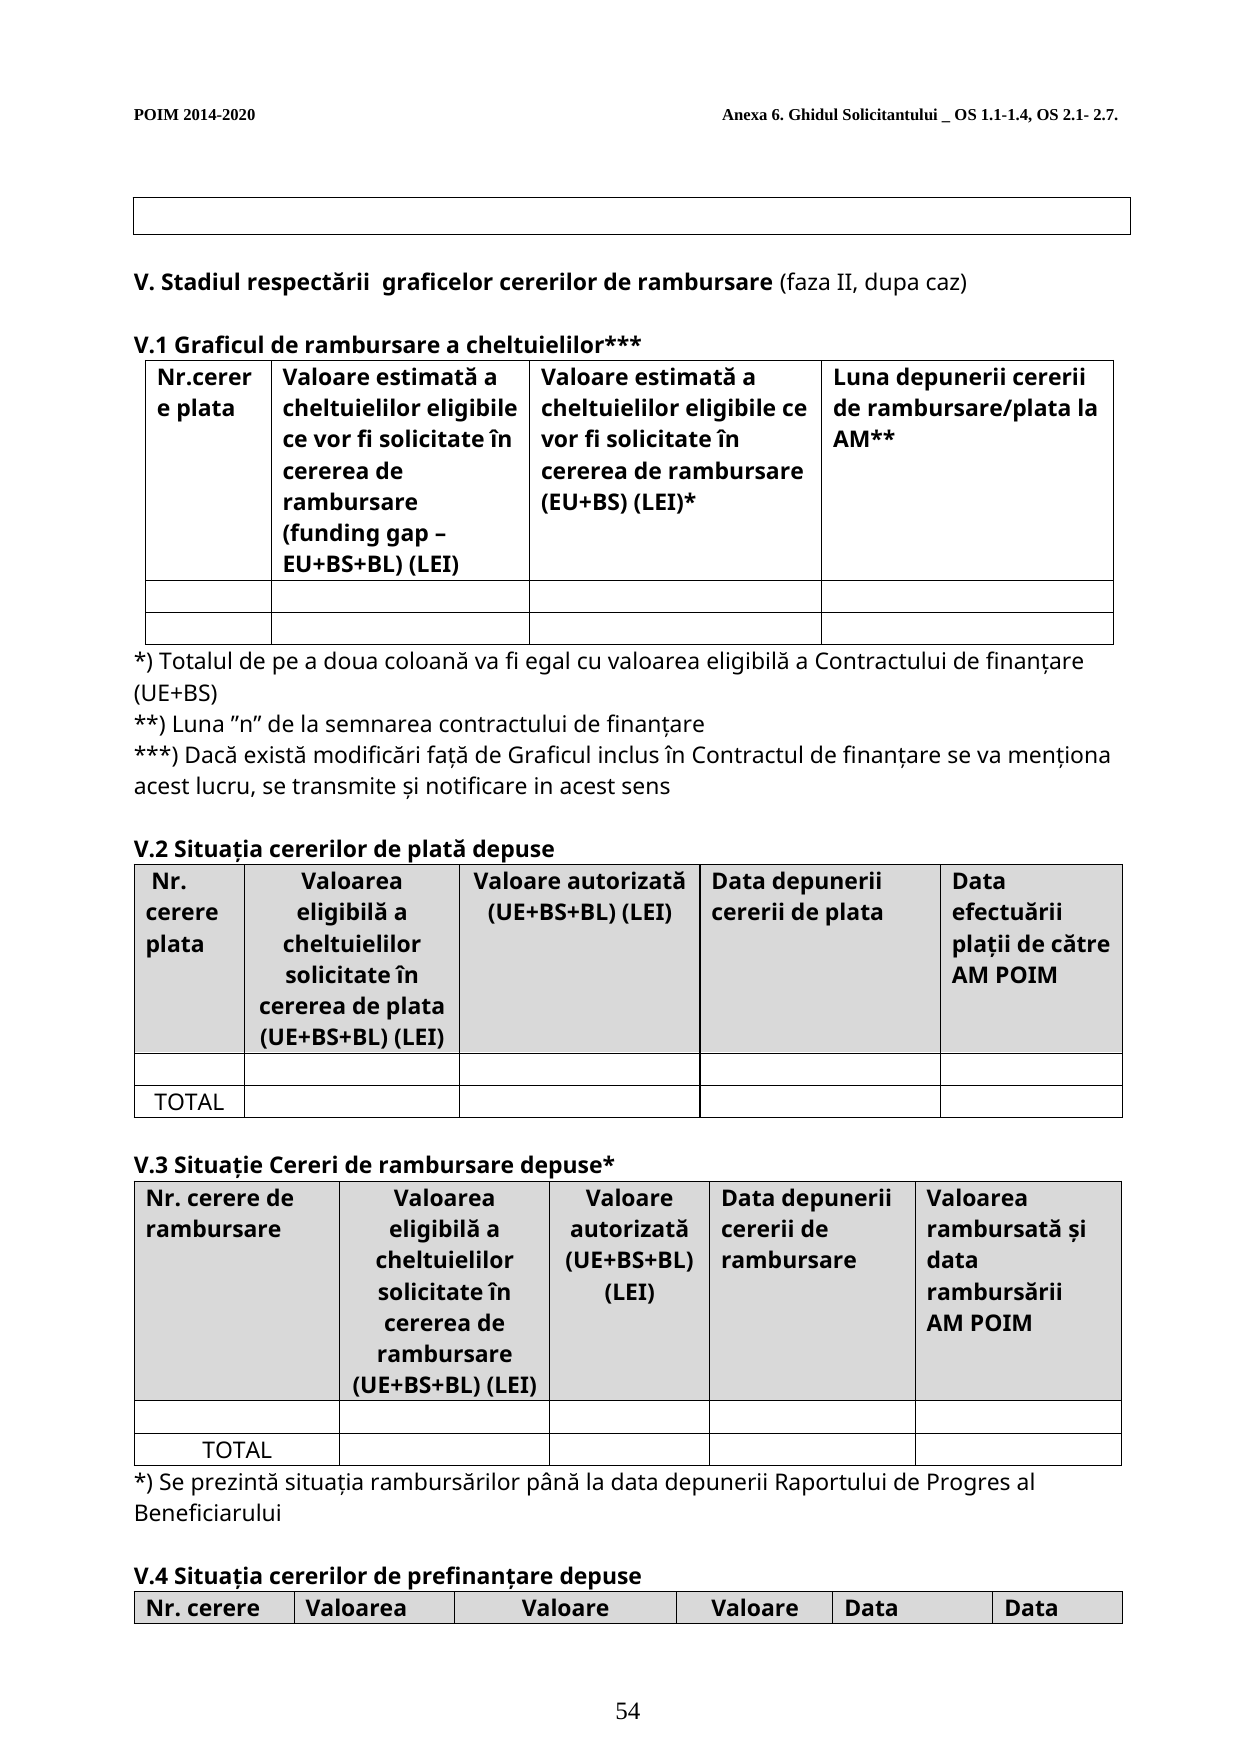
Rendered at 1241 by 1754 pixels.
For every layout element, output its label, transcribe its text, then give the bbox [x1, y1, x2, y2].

text V.3 Situaţie Cereri de rambursare depuse* [133, 1149, 1122, 1181]
text V. Stadiul respectării graficelor cererilor de rambursare (faza II, dupa caz) [133, 266, 1122, 297]
table_cell [710, 1434, 915, 1465]
table_cell [460, 1086, 699, 1117]
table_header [833, 1592, 992, 1623]
table_cell [941, 1054, 1122, 1085]
table_cell TOTAL [135, 1434, 339, 1465]
table_cell [146, 613, 271, 644]
table_cell [701, 1054, 940, 1085]
table_header Valoare estimată a cheltuielilor eligibile ce vor fi solicitate în cererea de rambursare (EU+BS) (LEI)* [530, 361, 821, 579]
table_cell TOTAL [135, 1086, 244, 1117]
table_cell [245, 1086, 459, 1117]
table_header Valoare autorizată [455, 1592, 676, 1623]
table_cell [340, 1434, 549, 1465]
table_cell [146, 581, 271, 612]
table_header Data depunerii cererii de rambursare [710, 1182, 915, 1400]
text V.2 Situația cererilor de plată depuse [133, 833, 1122, 864]
text V.4 Situația cererilor de prefinanţare depuse [133, 1560, 1122, 1591]
table_header Valoarea eligibilă a cheltuielilor solicitate în cererea de rambursare (UE+BS+BL) (LEI) [340, 1182, 549, 1400]
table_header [993, 1592, 1122, 1623]
table_header Data depunerii cererii de plata [701, 865, 940, 1052]
table_cell [550, 1401, 709, 1433]
table_cell [822, 581, 1113, 612]
table_header Nr. cerere plata [135, 865, 244, 1052]
table_cell [701, 1086, 940, 1117]
table_header Data efectuării plații de către AM POIM [941, 865, 1122, 1052]
table_cell [272, 581, 529, 612]
table_header Valoarea eligibilă a cheltuielilor solicitate în cererea de plata (UE+BS+BL) (LEI) [245, 865, 459, 1052]
table_cell [916, 1434, 1121, 1465]
table_cell [916, 1401, 1121, 1433]
text ***) Dacă există modificări față de Graficul inclus în Contractul de finanțare se va menționa acest lucru, se transmite şi notificare in acest sens [133, 739, 1122, 801]
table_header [677, 1592, 832, 1623]
table_cell [135, 1401, 339, 1433]
table_header Luna depunerii cererii de rambursare/plata la AM** [822, 361, 1113, 579]
table_cell [822, 613, 1113, 644]
table_cell [710, 1401, 915, 1433]
table_header Valoare estimată a cheltuielilor eligibile ce vor fi solicitate în cererea de rambursare (funding gap – EU+BS+BL) (LEI) [272, 361, 529, 579]
text V.1 Graficul de rambursare a cheltuielilor*** [133, 328, 1122, 360]
table_cell [530, 581, 821, 612]
table_cell [340, 1401, 549, 1433]
table_cell [550, 1434, 709, 1465]
text *) Se prezintă situaţia rambursărilor până la data depunerii Raportului de Progres al Beneficiarului [133, 1466, 1122, 1528]
table_header Nr. cerere de rambursare [135, 1182, 339, 1400]
table_header Valoarea rambursată şi data rambursării AM POIM [916, 1182, 1121, 1400]
table_cell [272, 613, 529, 644]
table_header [295, 1592, 454, 1623]
table_header Nr.cerere plata [146, 361, 271, 579]
table_header Valoare autorizată (UE+BS+BL) (LEI) [550, 1182, 709, 1400]
text **) Luna ”n” de la semnarea contractului de finanțare [133, 708, 1122, 739]
text *) Totalul de pe a doua coloană va fi egal cu valoarea eligibilă a Contractului de finanțare (UE+BS) [133, 645, 1122, 708]
table_cell [941, 1086, 1122, 1117]
table_header Valoare autorizată (UE+BS+BL) (LEI) [460, 865, 699, 1052]
table_cell [460, 1054, 699, 1085]
table_cell [530, 613, 821, 644]
table_cell [135, 1054, 244, 1085]
table_cell [245, 1054, 459, 1085]
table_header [135, 1592, 294, 1623]
